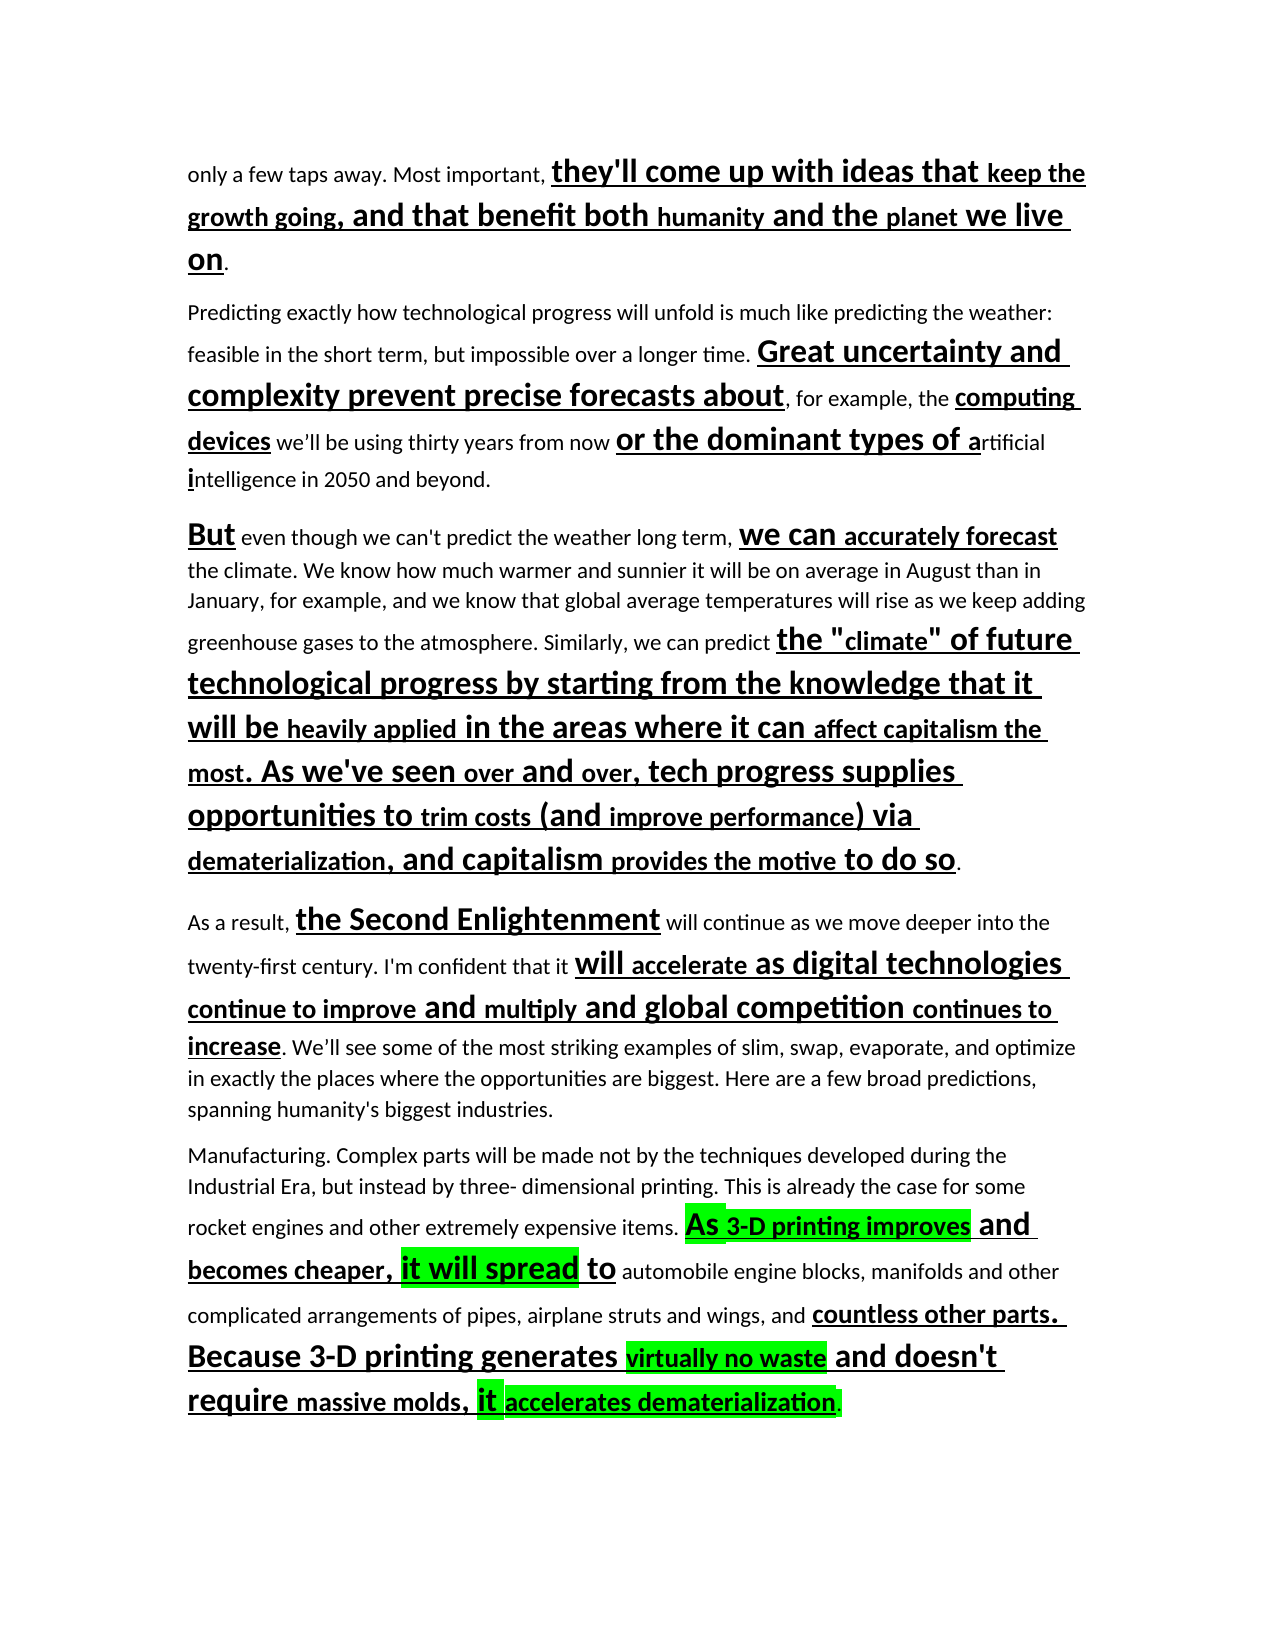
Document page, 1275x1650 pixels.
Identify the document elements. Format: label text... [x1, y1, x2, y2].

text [187, 150, 1087, 279]
text Predicting exactly how technological progress will unfold is much like predicting the weather: feasible in the short term, but impossible over a longer time. Great uncertainty and complexity prevent precise forecasts about, for example, the computing devices we’ll be using thirty years from now or the dominant types of artificial intelligence in 2050 and beyond. [187, 298, 1087, 494]
text Manufacturing. Complex parts will be made not by the techniques developed during the Industrial Era, but instead by three- dimensional printing. This is already the case for some rocket engines and other extremely expensive items. As 3-D printing improves and becomes cheaper, it will spread to automobile engine blocks, manifolds and other complicated arrangements of pipes, airplane struts and wings, and countless other parts. Because 3-D printing generates virtually no waste and doesn't require massive molds, it accelerates dematerialization. [187, 1142, 1087, 1420]
text As a result, the Second Enlightenment will continue as we move deeper into the twenty-first century. I'm confident that it will accelerate as digital technologies continue to improve and multiply and global competition continues to increase. We’ll see some of the most striking examples of slim, swap, evaporate, and optimize in exactly the places where the opportunities are biggest. Here are a few broad predictions, spanning humanity's biggest industries. [187, 898, 1087, 1123]
text But even though we can't predict the weather long term, we can accurately forecast the climate. We know how much warmer and sunnier it will be on average in August than in January, for example, and we know that global average temperatures will rise as we keep adding greenhouse gases to the atmosphere. Similarly, we can predict the "climate" of future technological progress by starting from the knowledge that it will be heavily applied in the areas where it can affect capitalism the most. As we've seen over and over, tech progress supplies opportunities to trim costs (and improve performance) via dematerialization, and capitalism provides the motive to do so. [187, 513, 1087, 878]
